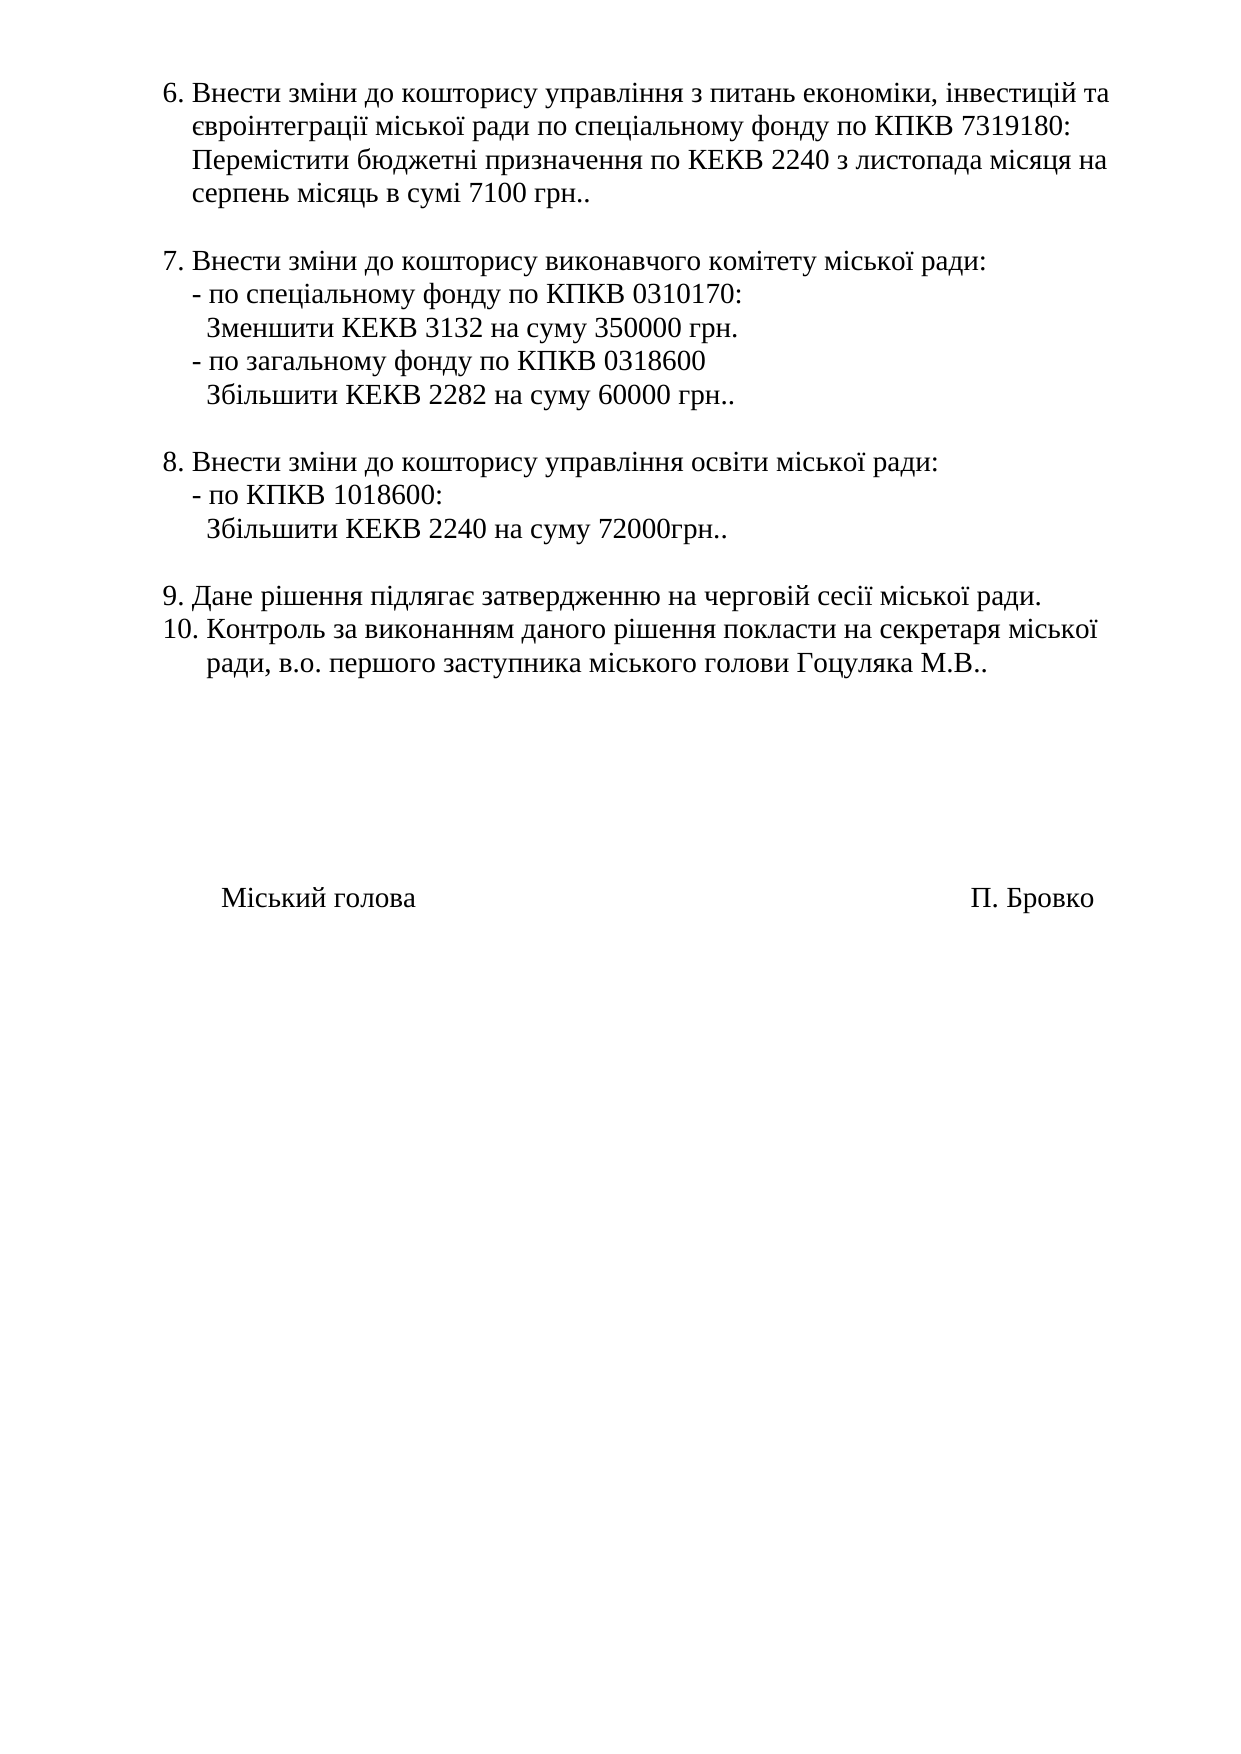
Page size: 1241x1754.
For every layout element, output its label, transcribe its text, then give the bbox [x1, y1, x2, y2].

text ради, в.о. першого заступника міського голови Гоцуляка М.В.. [162, 645, 1140, 679]
text 8. Внести зміни до кошторису управління освіти міської ради: [162, 444, 1140, 477]
text євроінтеграції міської ради по спеціальному фонду по КПКВ 7319180: [162, 108, 1140, 142]
text - по спеціальному фонду по КПКВ 0310170: [162, 276, 1140, 310]
text 10. Контроль за виконанням даного рішення покласти на секретаря міської [162, 612, 1140, 645]
text серпень місяць в сумі 7100 грн.. [162, 176, 1140, 209]
text Міський голова П. Бровко [162, 880, 1140, 913]
text 9. Дане рішення підлягає затвердженню на черговій сесії міської ради. [162, 578, 1140, 612]
text Збільшити КЕКВ 2282 на суму 60000 грн.. [162, 377, 1140, 410]
text Зменшити КЕКВ 3132 на суму 350000 грн. [162, 310, 1140, 343]
text 7. Внести зміни до кошторису виконавчого комітету міської ради: [162, 243, 1140, 276]
text Перемістити бюджетні призначення по КЕКВ 2240 з листопада місяця на [162, 142, 1140, 176]
text - по загальному фонду по КПКВ 0318600 [162, 343, 1140, 377]
text Збільшити КЕКВ 2240 на суму 72000грн.. [162, 511, 1140, 544]
text - по КПКВ 1018600: [162, 477, 1140, 511]
text 6. Внести зміни до кошторису управління з питань економіки, інвестицій та [162, 75, 1140, 108]
